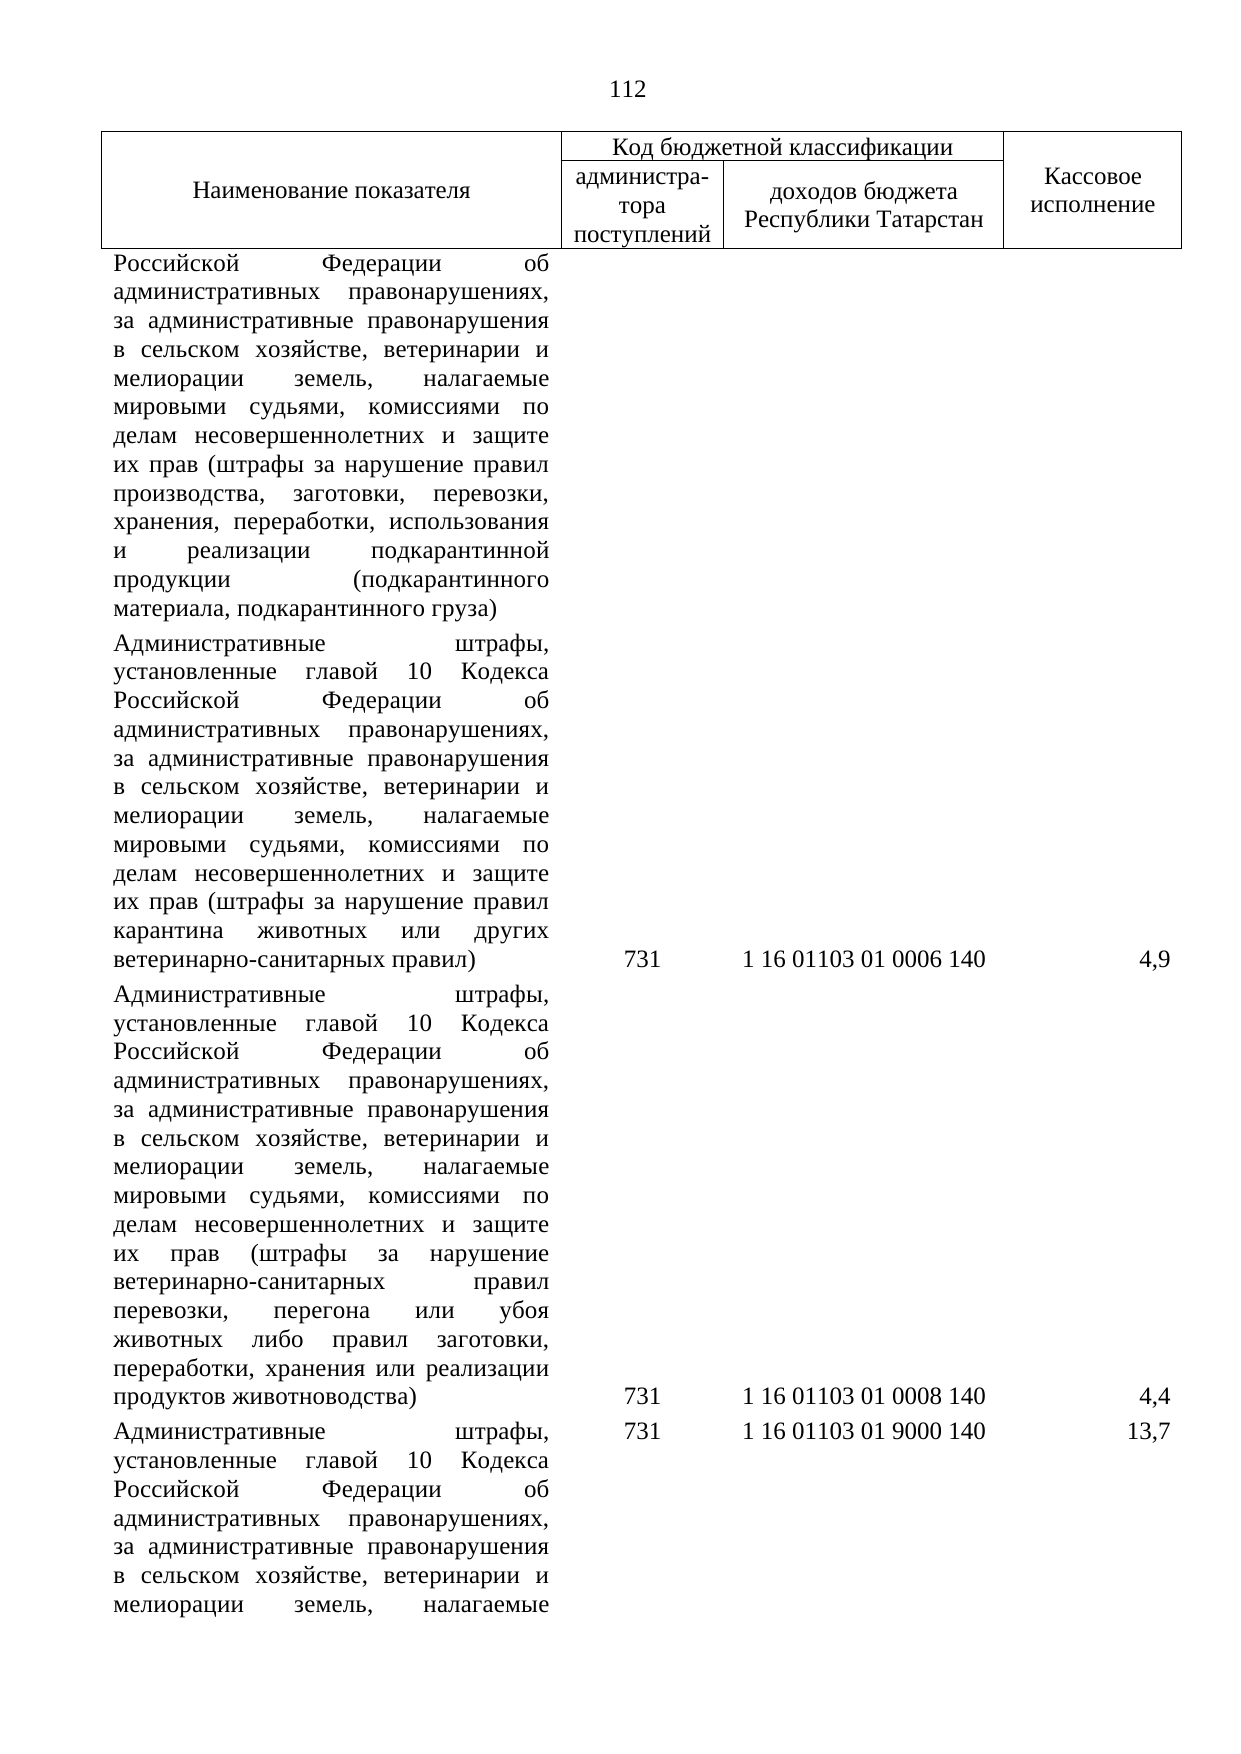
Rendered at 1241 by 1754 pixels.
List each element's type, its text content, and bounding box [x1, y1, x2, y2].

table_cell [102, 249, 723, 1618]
table_header Наименование показателя [102, 132, 561, 248]
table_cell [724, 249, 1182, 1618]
table_cell доходов бюджета Республики Татарстан [724, 161, 1003, 248]
table_header Кассовое исполнение [1004, 132, 1181, 248]
table_header Код бюджетной классификации [562, 132, 1003, 160]
table_cell администра-тора поступлений [562, 161, 723, 248]
